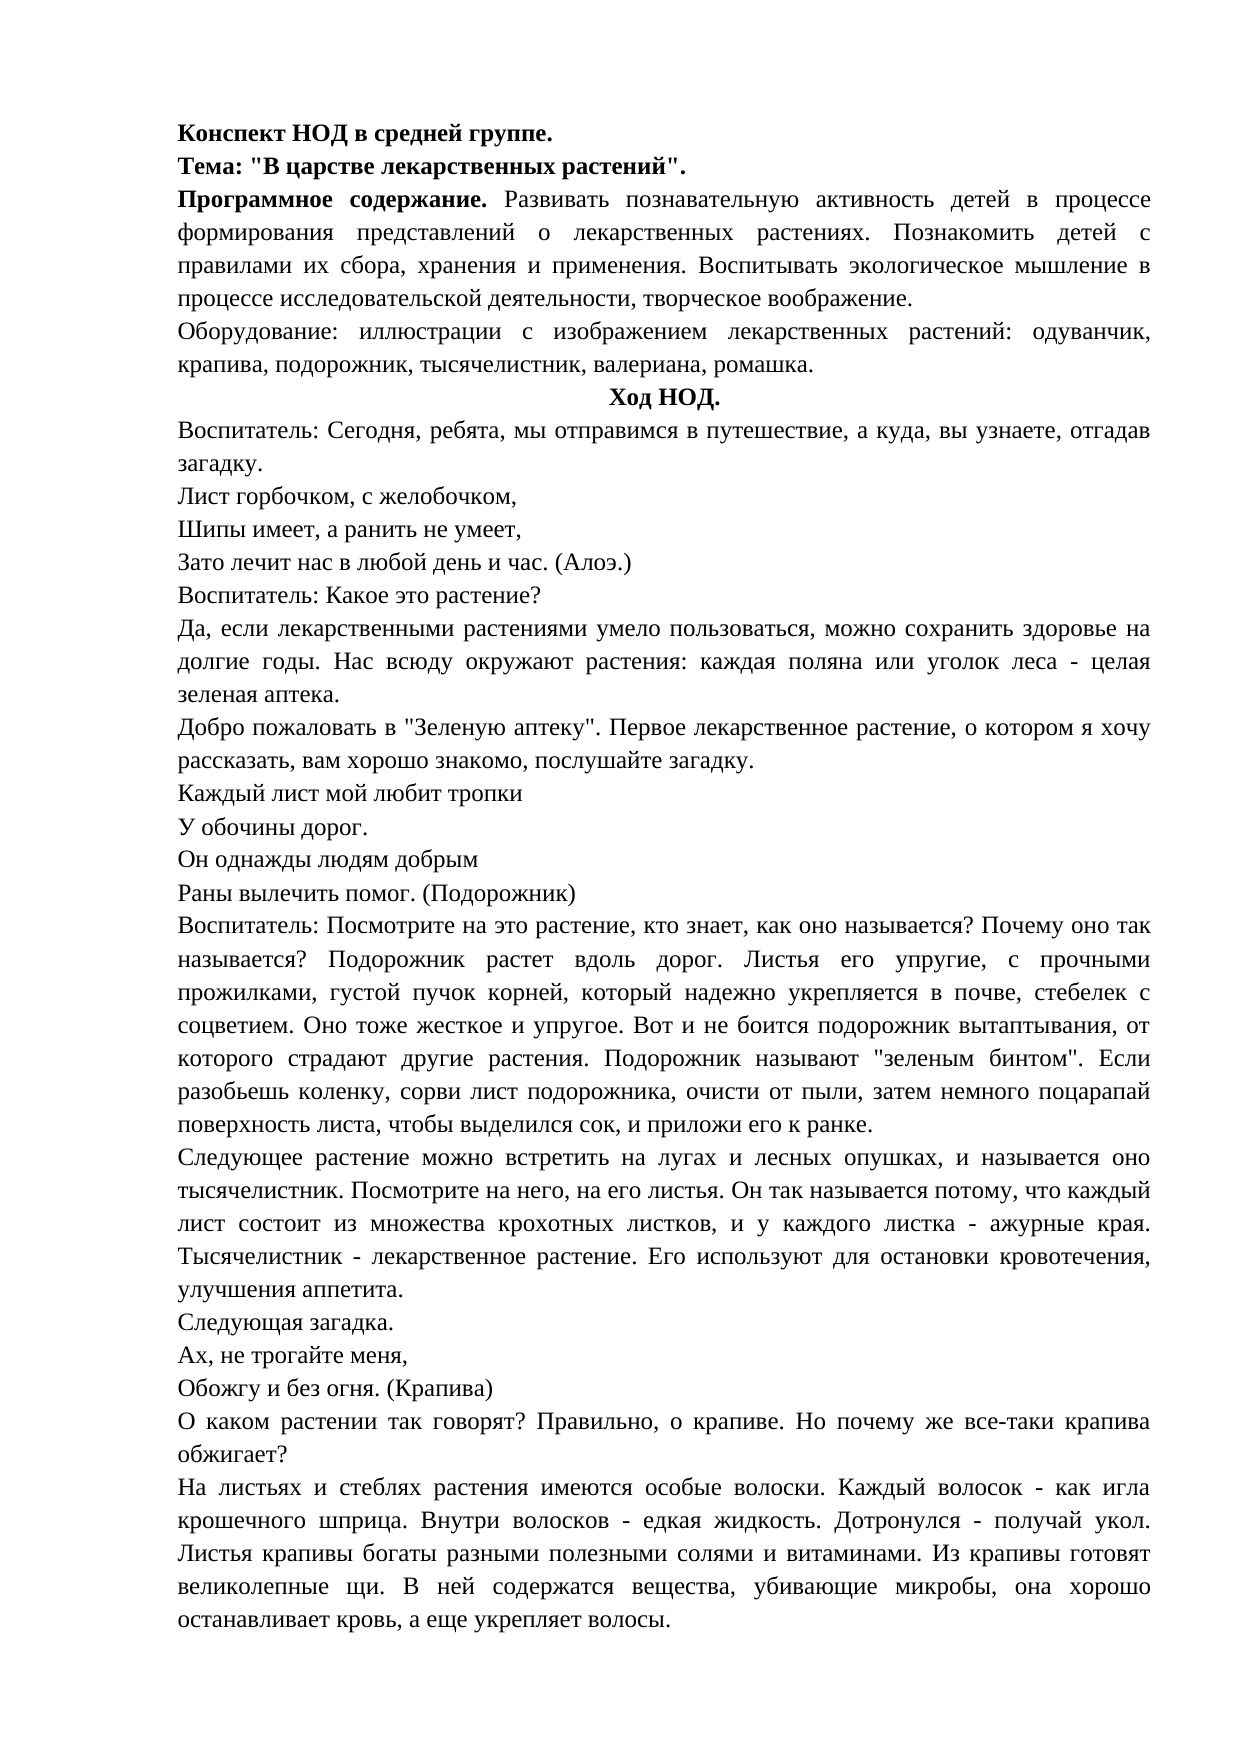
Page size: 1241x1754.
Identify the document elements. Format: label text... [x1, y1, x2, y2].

text Да, если лекарственными растениями умело пользоваться, можно сохранить здоровье на долгие годы. Нас всюду окружают растения: каждая поляна или уголок леса - целая зеленая аптека. [177, 613, 1152, 708]
text О каком растении так говорят? Правильно, о крапиве. Но почему же все-таки крапива обжигает? [177, 1406, 1152, 1468]
text Ах, не трогайте меня, [177, 1340, 1152, 1369]
text Каждый лист мой любит тропки [177, 778, 1152, 807]
text Раны вылечить помог. (Подорожник) [177, 878, 1152, 906]
text Оборудование: иллюстрации с изображением лекарственных растений: одуванчик, крапива, подорожник, тысячелистник, валериана, ромашка. [177, 316, 1152, 378]
text У обочины дорог. [177, 812, 1152, 840]
text Воспитатель: Сегодня, ребята, мы отправимся в путешествие, а куда, вы узнаете, отгадав загадку. [177, 415, 1152, 477]
text Лист горбочком, с желобочком, [177, 481, 1152, 510]
text Следующая загадка. [177, 1307, 1152, 1336]
text Программное содержание. Развивать познавательную активность детей в процессе формирования представлений о лекарственных растениях. Познакомить детей с правилами их сбора, хранения и применения. Воспитывать экологическое мышление в процессе исследовательской деятельности, творческое воображение. [177, 184, 1152, 312]
text Шипы имеет, а ранить не умеет, [177, 514, 1152, 543]
text Следующее растение можно встретить на лугах и лесных опушках, и называется оно тысячелистник. Посмотрите на него, на его листья. Он так называется потому, что каждый лист состоит из множества крохотных листков, и у каждого листка - ажурные края. Тысячелистник - лекарственное растение. Его используют для остановки кровотечения, улучшения аппетита. [177, 1142, 1152, 1303]
text Воспитатель: Посмотрите на это растение, кто знает, как оно называется? Почему оно так называется? Подорожник растет вдоль дорог. Листья его упругие, с прочными прожилками, густой пучок корней, который надежно укрепляется в почве, стебелек с соцветием. Оно тоже жесткое и упругое. Вот и не боится подорожник вытаптывания, от которого страдают другие растения. Подорожник называют "зеленым бинтом". Если разобьешь коленку, сорви лист подорожника, очисти от пыли, затем немного поцарапай поверхность листа, чтобы выделился сок, и приложи его к ранке. [177, 911, 1152, 1137]
text Воспитатель: Какое это растение? [177, 580, 1152, 609]
text На листьях и стеблях растения имеются особые волоски. Каждый волосок - как игла крошечного шприца. Внутри волосков - едкая жидкость. Дотронулся - получай укол. Листья крапивы богаты разными полезными солями и витаминами. Из крапивы готовят великолепные щи. В ней содержатся вещества, убивающие микробы, она хорошо останавливает кровь, а еще укрепляет волосы. [177, 1472, 1152, 1633]
text Ход НОД. [177, 382, 1152, 411]
text Тема: "В царстве лекарственных растений". [177, 151, 1152, 180]
text Конспект НОД в средней группе. [177, 118, 1152, 147]
text Он однажды людям добрым [177, 844, 1152, 873]
text Добро пожаловать в "Зеленую аптеку". Первое лекарственное растение, о котором я хочу рассказать, вам хорошо знакомо, послушайте загадку. [177, 712, 1152, 774]
text Обожгу и без огня. (Крапива) [177, 1373, 1152, 1402]
text Зато лечит нас в любой день и час. (Алоэ.) [177, 547, 1152, 576]
